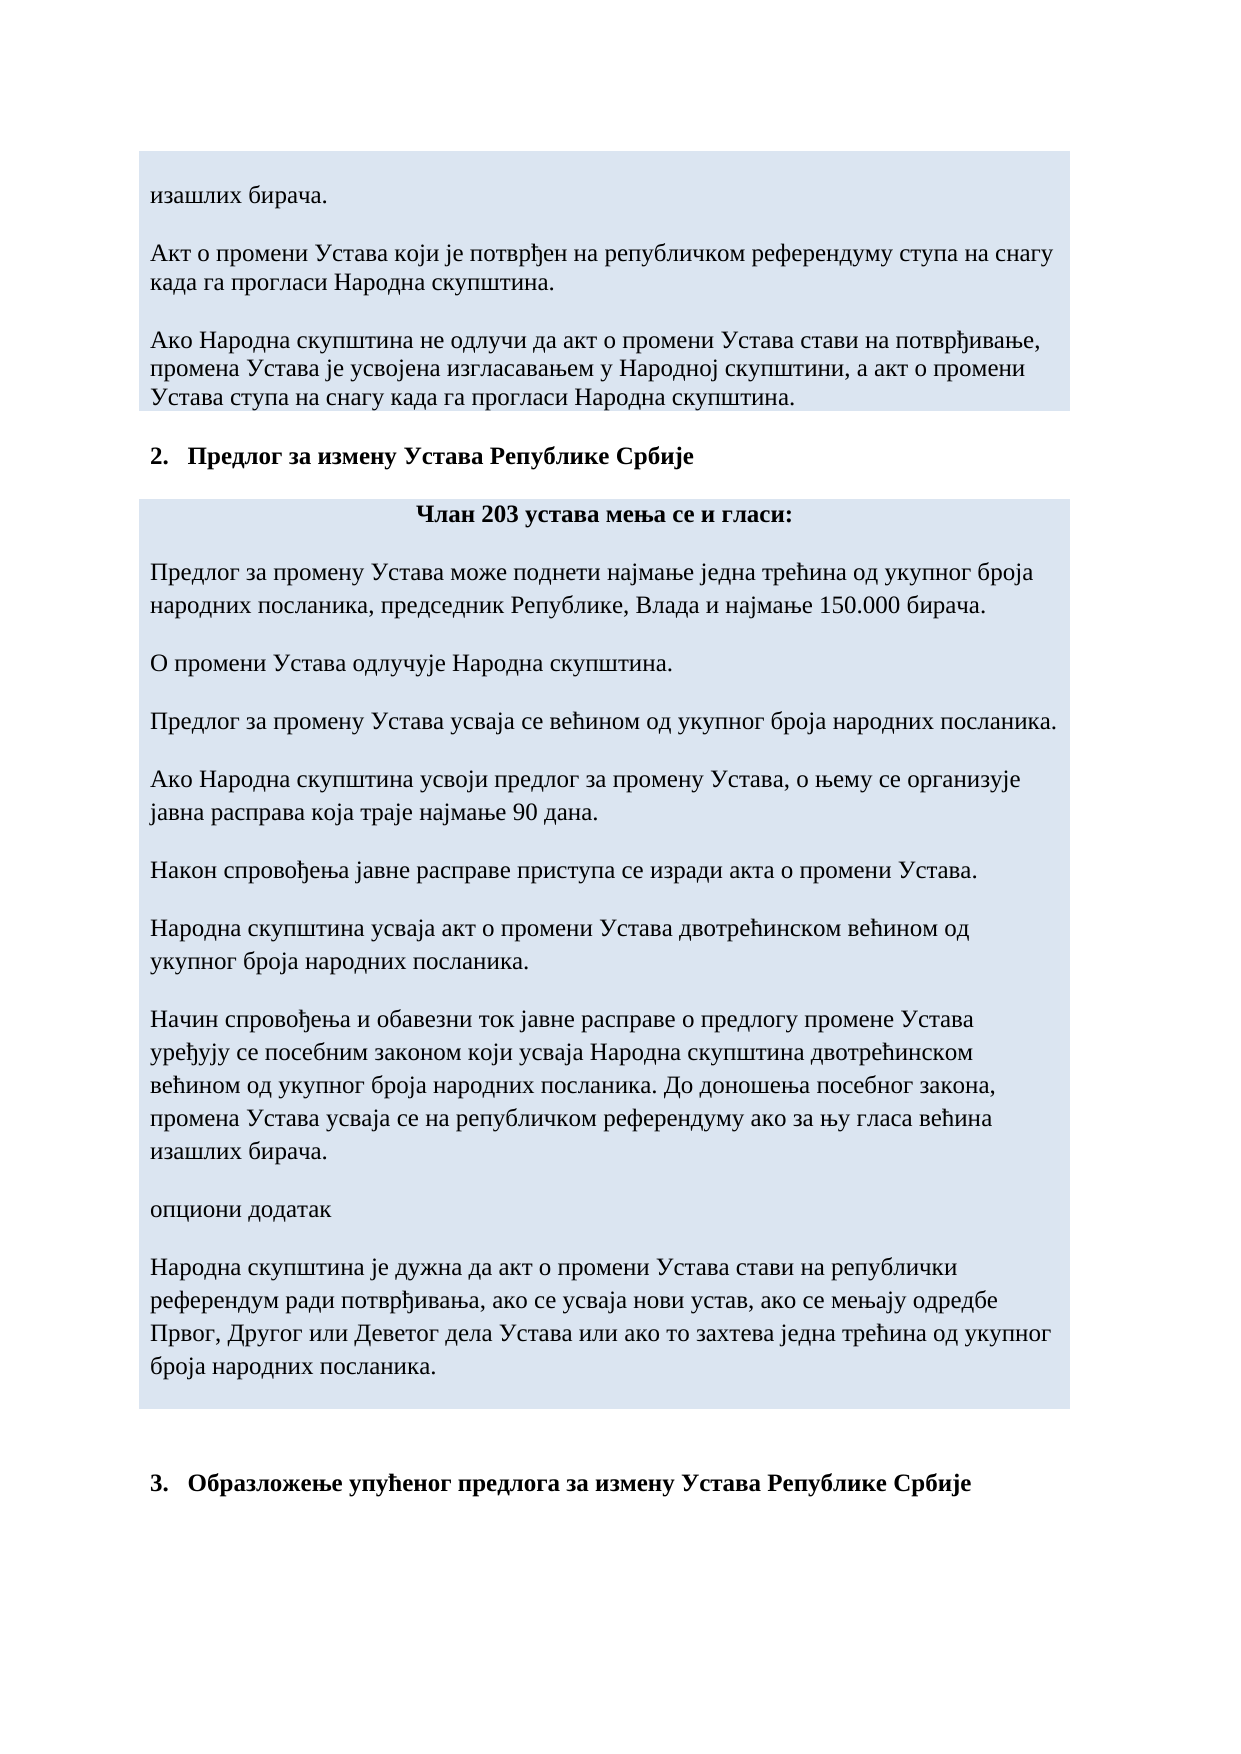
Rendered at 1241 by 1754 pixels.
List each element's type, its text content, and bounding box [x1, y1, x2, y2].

list Образложење упућеног предлога за измену Устава Републике Србије [150, 1468, 1090, 1497]
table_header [139, 151, 1070, 411]
table_header Члан 203 устава мења се и гласи: Предлог за промену Устава може поднети најмање једна трећина од укупног броја народних посланика, председник Републике, Влада и најмање 150.000 бирача. О промени Устава одлучује Народна скупштина. Предлог за промену Устава усваја се већином од укупног броја народних посланика. Ако Народна скупштина усвоји предлог за промену Устава, о њему се организује јавна расправа која траје најмање 90 дана. Након спровођења јавне расправе приступа се изради акта о промени Устава. Народна скупштина усваја акт о промени Устава двотрећинском већином од укупног броја народних посланика. Начин спровођења и обавезни ток јавне расправе о предлогу промене Устава уређују се посебним законом који усваја Народна скупштина двотрећинском већином од укупног броја народних посланика. До доношења посебног закона, промена Устава усваја се на републичком референдуму ако за њу гласа већина изашлих бирача. опциони додатак Народна скупштина је дужна да акт о промени Устава стави на републички референдум ради потврђивања, ако се усваја нови устав, ако се мењају одредбе Првог, Другог или Деветог дела Устава или ако то захтева једна трећина од укупног броја народних посланика. [139, 499, 1070, 1409]
list Предлог за измену Устава Републике Србије [150, 441, 1090, 469]
